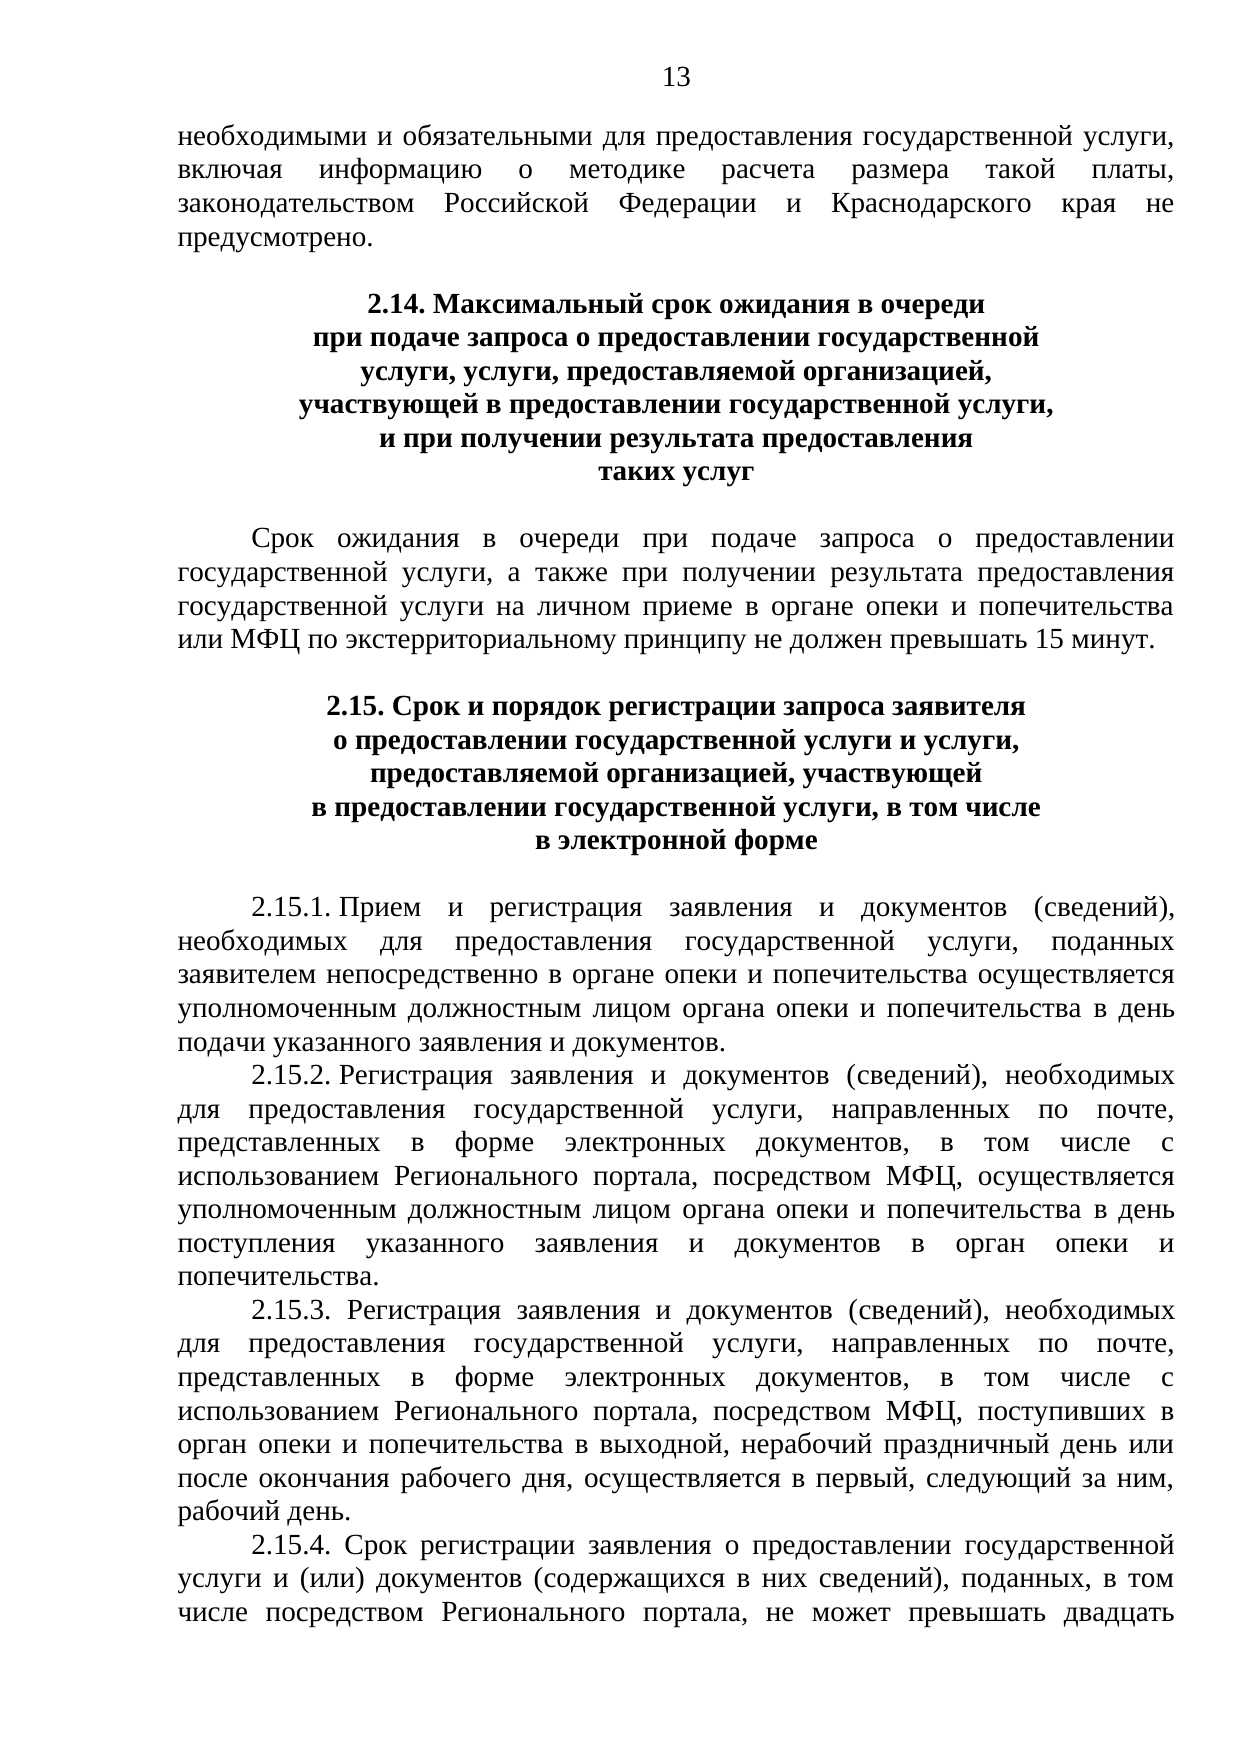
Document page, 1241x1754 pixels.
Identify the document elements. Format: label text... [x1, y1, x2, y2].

title при подаче запроса о предоставлении государственной [177, 319, 1175, 353]
title предоставляемой организацией, участвующей [177, 755, 1175, 789]
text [177, 118, 1175, 252]
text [177, 1527, 1175, 1627]
text 2.15.1. Прием и регистрация заявления и документов (сведений), необходимых для предоставления государственной услуги, поданных заявителем непосредственно в органе опеки и попечительства осуществляется уполномоченным должностным лицом органа опеки и попечительства в день подачи указанного заявления и документов. [177, 889, 1175, 1057]
text Срок ожидания в очереди при подаче запроса о предоставлении государственной услуги, а также при получении результата предоставления государственной услуги на личном приеме в органе опеки и попечительства или МФЦ по экстерриториальному принципу не должен превышать 15 минут. [177, 521, 1175, 655]
text 2.15.2. Регистрация заявления и документов (сведений), необходимых для предоставления государственной услуги, направленных по почте, представленных в форме электронных документов, в том числе с использованием Регионального портала, посредством МФЦ, осуществляется уполномоченным должностным лицом органа опеки и попечительства в день поступления указанного заявления и документов в орган опеки и попечительства. [177, 1057, 1175, 1292]
title участвующей в предоставлении государственной услуги, [177, 386, 1175, 420]
title в предоставлении государственной услуги, в том числе [177, 789, 1175, 822]
title таких услуг [177, 453, 1175, 487]
title в электронной форме [177, 822, 1175, 856]
title и при получении результата предоставления [177, 420, 1175, 453]
title 2.15. Срок и порядок регистрации запроса заявителя [177, 688, 1175, 722]
title о предоставлении государственной услуги и услуги, [177, 722, 1175, 755]
text 2.15.3. Регистрация заявления и документов (сведений), необходимых для предоставления государственной услуги, направленных по почте, представленных в форме электронных документов, в том числе с использованием Регионального портала, посредством МФЦ, поступивших в орган опеки и попечительства в выходной, нерабочий праздничный день или после окончания рабочего дня, осуществляется в первый, следующий за ним, рабочий день. [177, 1292, 1175, 1527]
title 2.14. Максимальный срок ожидания в очереди [177, 286, 1175, 319]
title услуги, услуги, предоставляемой организацией, [177, 353, 1175, 386]
